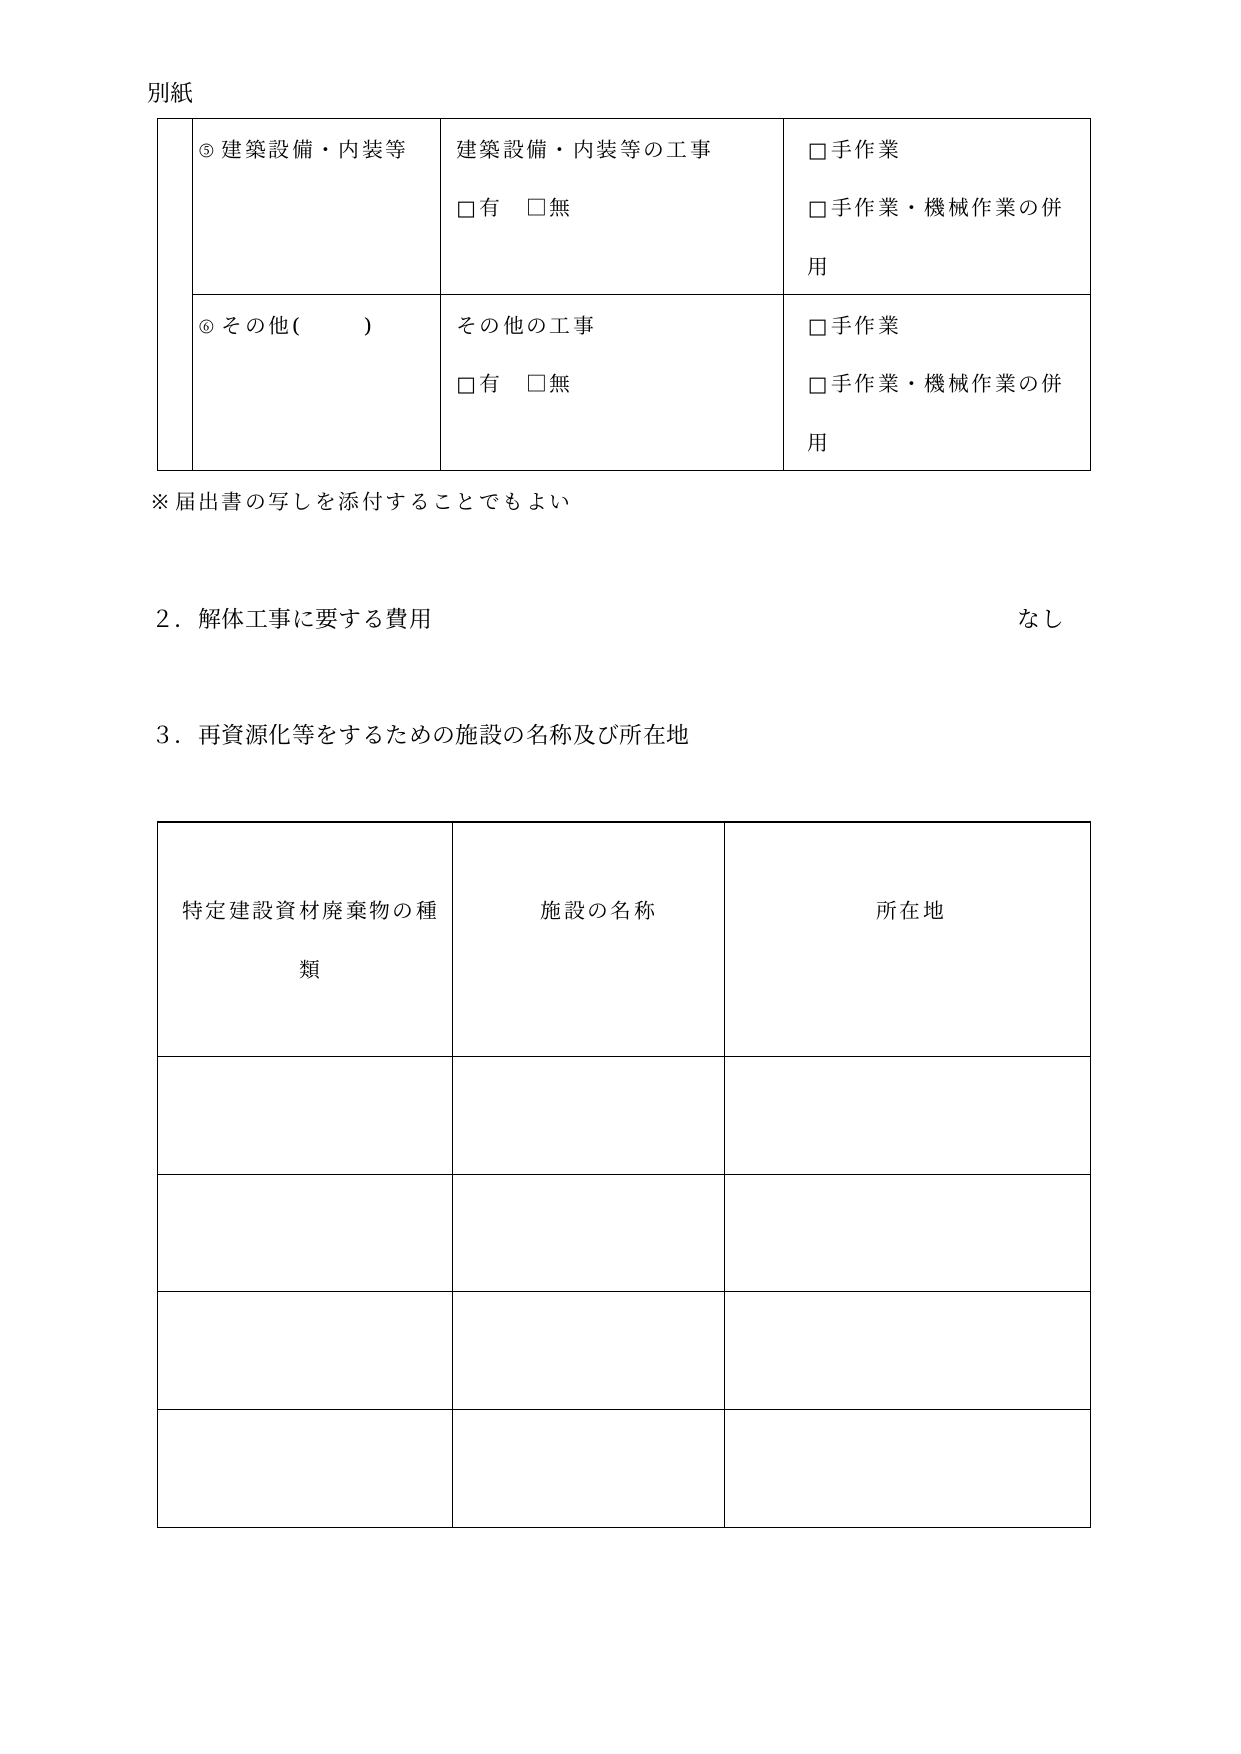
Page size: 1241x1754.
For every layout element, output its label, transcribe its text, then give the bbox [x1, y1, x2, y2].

table_cell [453, 1292, 724, 1409]
table_cell [725, 1175, 1090, 1291]
table_cell [453, 1057, 724, 1173]
table_header 所在地 [725, 823, 1090, 1056]
text ３．再資源化等をするための施設の名称及び所在地 [151, 705, 1089, 763]
table_cell □手作業 □手作業・機械作業の併用 [784, 295, 1090, 470]
table_cell [725, 1410, 1090, 1527]
table_cell [158, 1292, 452, 1409]
table_cell [725, 1057, 1090, 1173]
table_cell [158, 1410, 452, 1527]
table_cell ⑥その他( ) [193, 295, 440, 470]
table_header 施設の名称 [453, 823, 724, 1056]
table_cell [725, 1292, 1090, 1409]
table_cell ⑤建築設備・内装等 [193, 119, 440, 294]
table_header 特定建設資材廃棄物の種類 [158, 823, 452, 1056]
table_cell [158, 1057, 452, 1173]
text ※届出書の写しを添付することでもよい [151, 471, 1089, 530]
table_cell [158, 1175, 452, 1291]
table_cell 建築設備・内装等の工事 □有 □無 [441, 119, 783, 294]
table_cell その他の工事 □有 □無 [441, 295, 783, 470]
text ２．解体工事に要する費用 なし [151, 588, 1089, 646]
table_cell [453, 1410, 724, 1527]
table_cell [453, 1175, 724, 1291]
table_cell □手作業 □手作業・機械作業の併用 [784, 119, 1090, 294]
